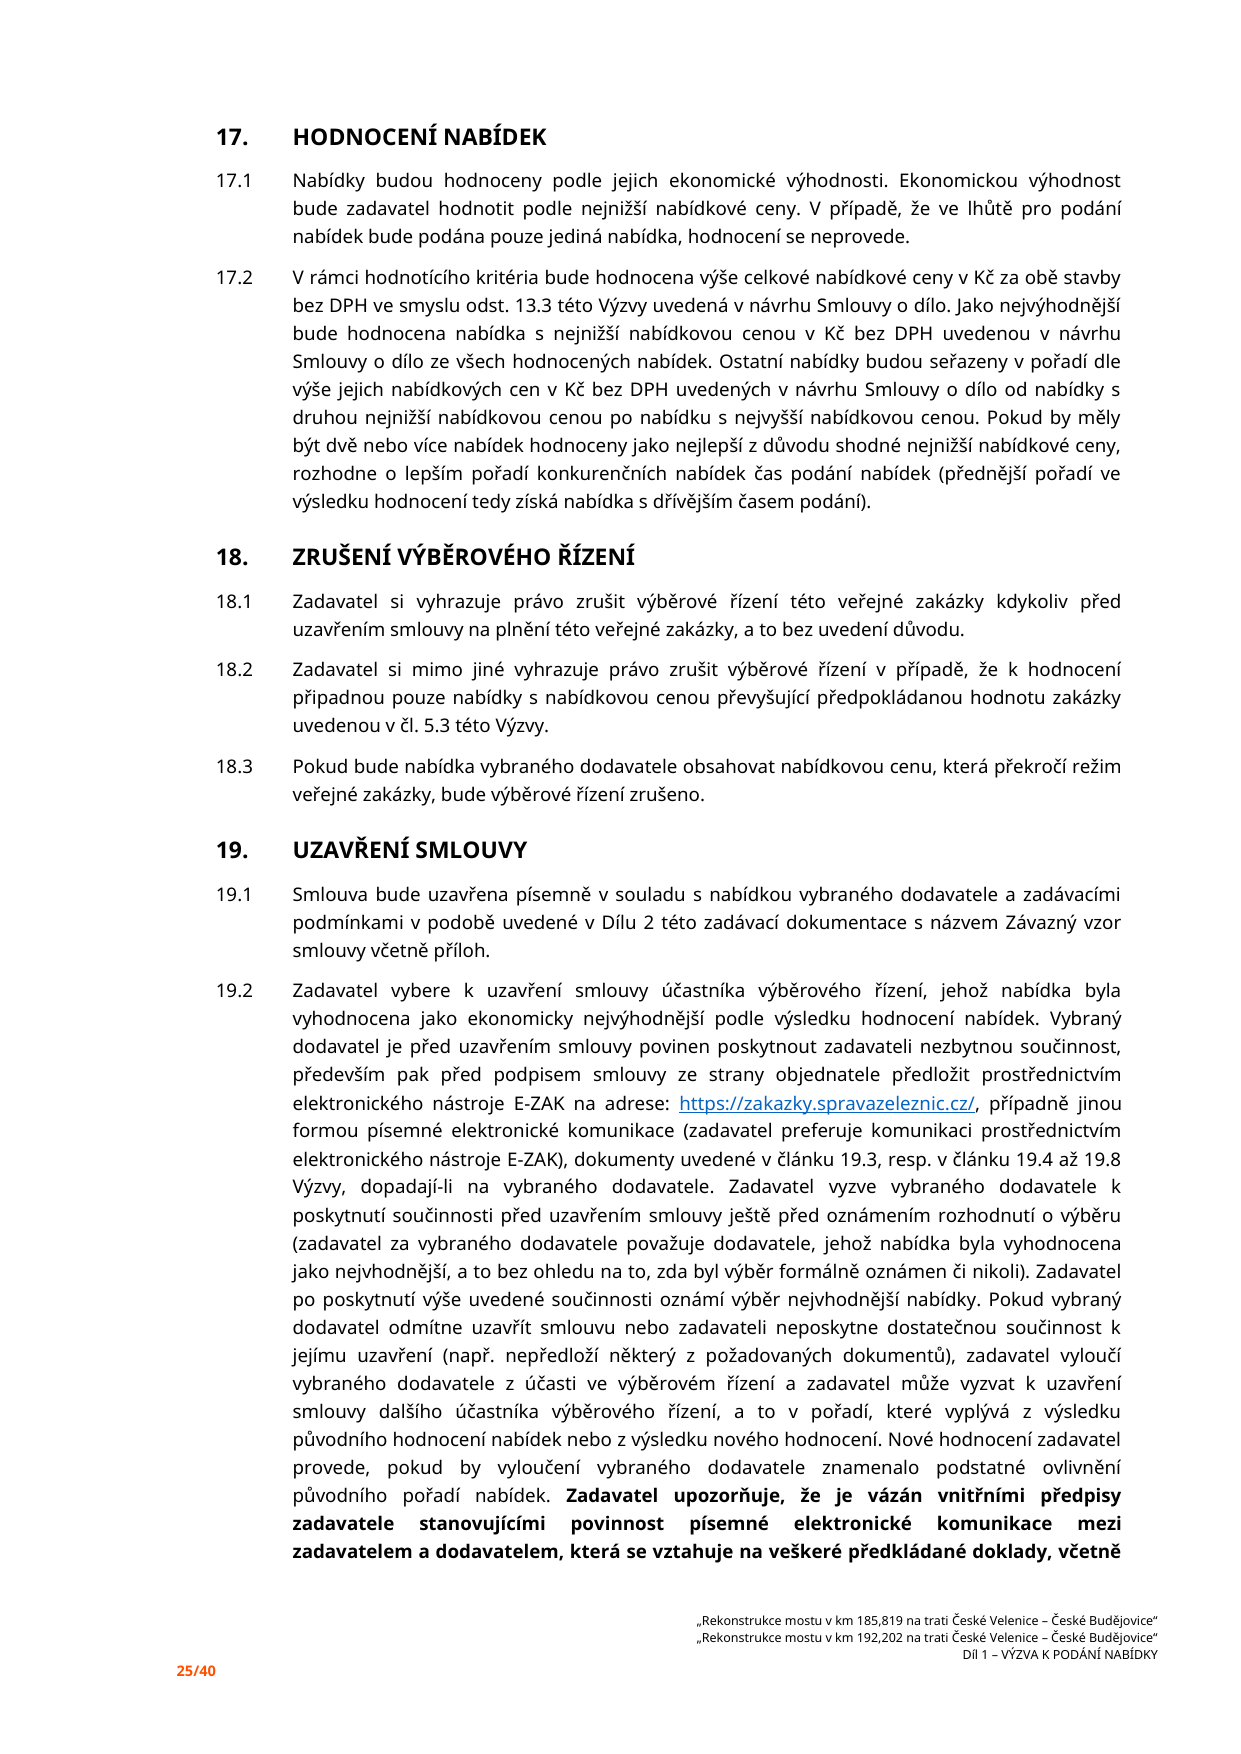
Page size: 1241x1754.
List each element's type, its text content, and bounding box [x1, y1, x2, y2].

text Pokud bude nabídka vybraného dodavatele obsahovat nabídkovou cenu, která překročí režim veřejné zakázky, bude výběrové řízení zrušeno. [216, 753, 1122, 807]
text HODNOCENÍ NABÍDEK [216, 121, 1122, 152]
text Nabídky budou hodnoceny podle jejich ekonomické výhodnosti. Ekonomickou výhodnost bude zadavatel hodnotit podle nejnižší nabídkové ceny. V případě, že ve lhůtě pro podání nabídek bude podána pouze jediná nabídka, hodnocení se neprovede. [216, 167, 1122, 249]
text Zadavatel si mimo jiné vyhrazuje právo zrušit výběrové řízení v případě, že k hodnocení připadnou pouze nabídky s nabídkovou cenou převyšující předpokládanou hodnotu zakázky uvedenou v čl. 5.3 této Výzvy. [216, 657, 1122, 738]
text Zadavatel si vyhrazuje právo zrušit výběrové řízení této veřejné zakázky kdykoliv před uzavřením smlouvy na plnění této veřejné zakázky, a to bez uvedení důvodu. [216, 588, 1122, 642]
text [216, 978, 1122, 1564]
text UZAVŘENÍ SMLOUVY [216, 834, 1122, 866]
text Smlouva bude uzavřena písemně v souladu s nabídkou vybraného dodavatele a zadávacími podmínkami v podobě uvedené v Dílu 2 této zadávací dokumentace s názvem Závazný vzor smlouvy včetně příloh. [216, 881, 1122, 963]
text V rámci hodnotícího kritéria bude hodnocena výše celkové nabídkové ceny v Kč za obě stavby bez DPH ve smyslu odst. 13.3 této Výzvy uvedená v návrhu Smlouvy o dílo. Jako nejvýhodnější bude hodnocena nabídka s nejnižší nabídkovou cenou v Kč bez DPH uvedenou v návrhu Smlouvy o dílo ze všech hodnocených nabídek. Ostatní nabídky budou seřazeny v pořadí dle výše jejich nabídkových cen v Kč bez DPH uvedených v návrhu Smlouvy o dílo od nabídky s druhou nejnižší nabídkovou cenou po nabídku s nejvyšší nabídkovou cenou. Pokud by měly být dvě nebo více nabídek hodnoceny jako nejlepší z důvodu shodné nejnižší nabídkové ceny, rozhodne o lepším pořadí konkurenčních nabídek čas podání nabídek (přednější pořadí ve výsledku hodnocení tedy získá nabídka s dřívějším časem podání). [216, 264, 1122, 514]
text ZRUŠENÍ VÝBĚROVÉHO ŘÍZENÍ [216, 541, 1122, 572]
